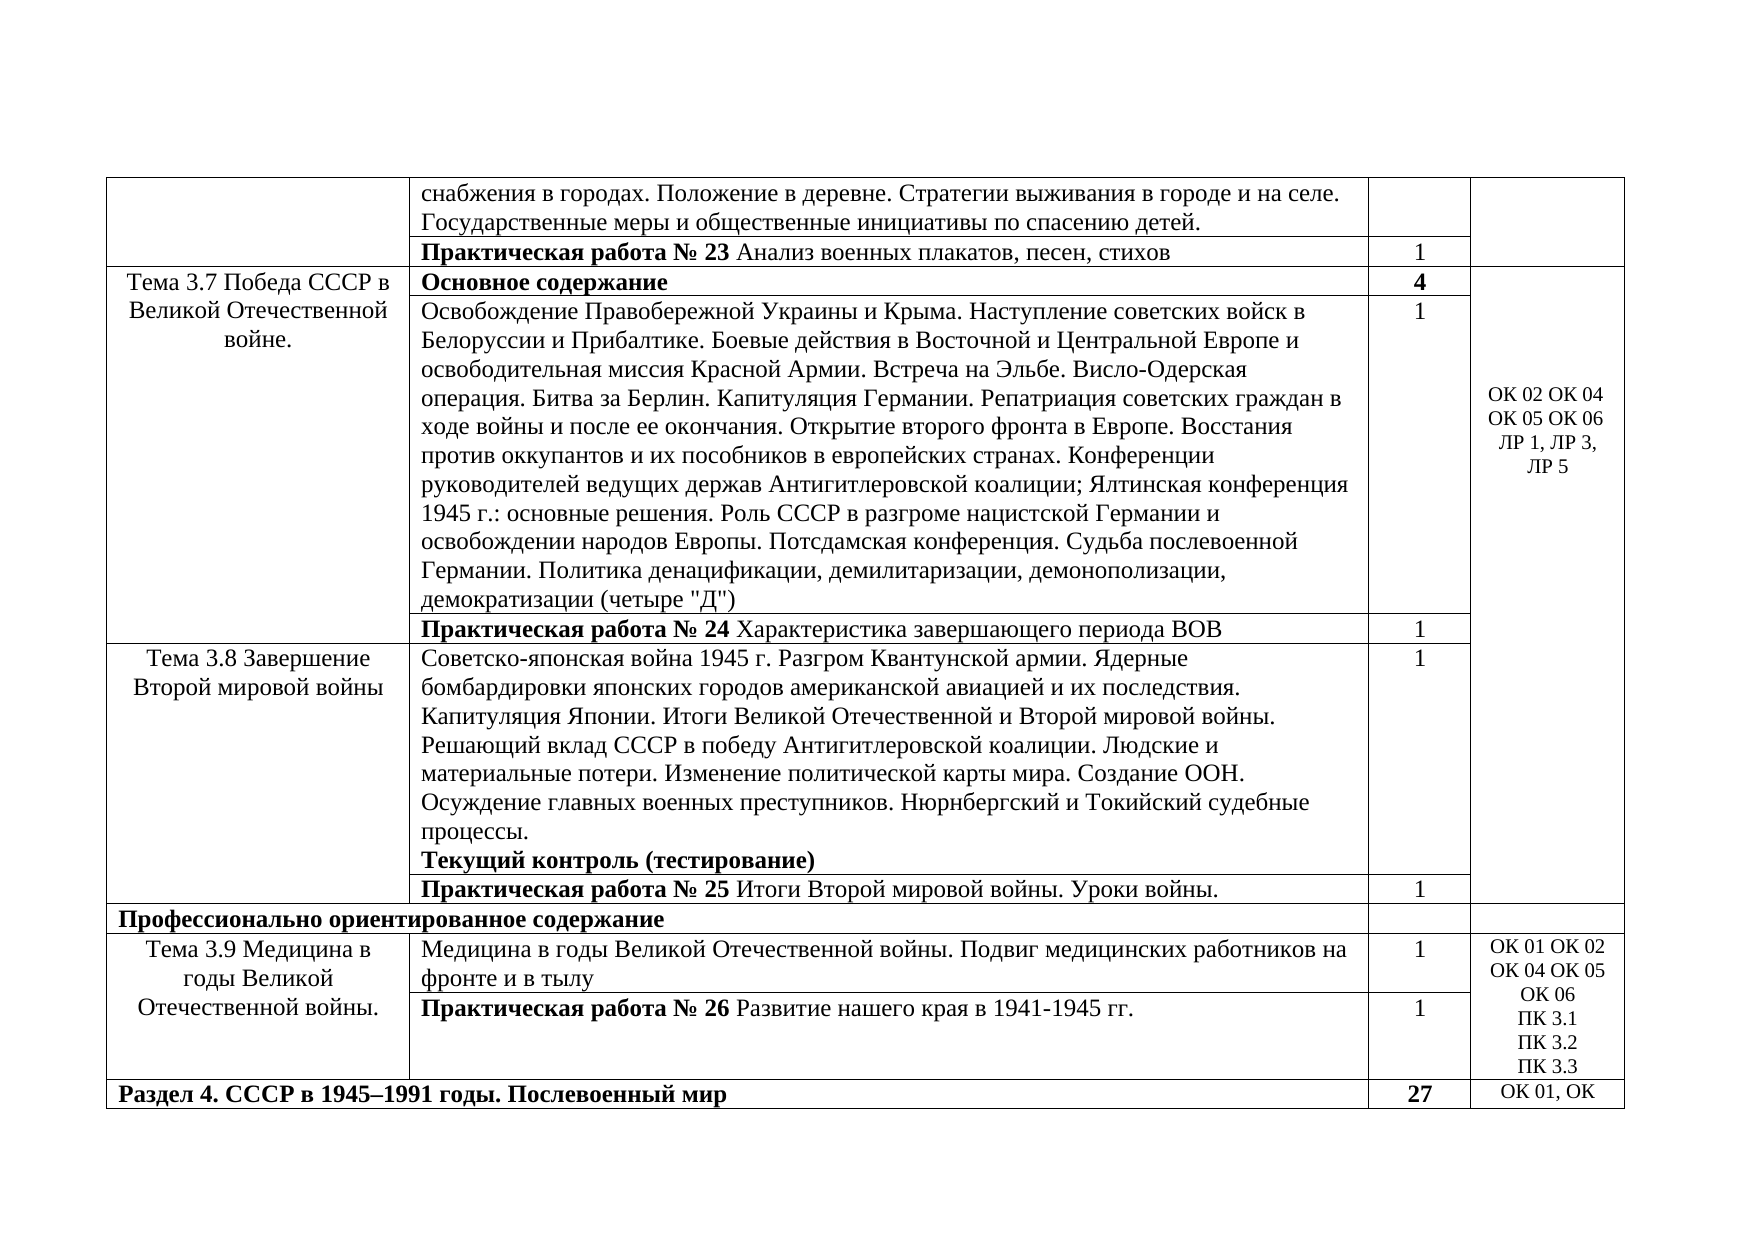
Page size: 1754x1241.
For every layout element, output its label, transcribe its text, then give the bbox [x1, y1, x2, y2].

table_cell 1 [1369, 993, 1470, 1078]
table_cell 27 [1369, 1080, 1470, 1108]
table_cell Практическая работа № 25 Итоги Второй мировой войны. Уроки войны. [410, 875, 1368, 903]
table_cell 4 [1369, 267, 1470, 295]
table_cell Освобождение Правобережной Украины и Крыма. Наступление советских войск в Белоруссии и Прибалтике. Боевые действия в Восточной и Центральной Европе и освободительная миссия Красной Армии. Встреча на Эльбе. Висло-Одерская операция. Битва за Берлин. Капитуляция Германии. Репатриация советских граждан в ходе войны и после ее окончания. Открытие второго фронта в Европе. Восстания против оккупантов и их пособников в европейских странах. Конференции руководителей ведущих держав Антигитлеровской коалиции; Ялтинская конференция 1945 г.: основные решения. Роль СССР в разгроме нацистской Германии и освобождении народов Европы. Потсдамская конференция. Судьба послевоенной Германии. Политика денацификации, демилитаризации, демонополизации, демократизации (четыре "Д") [410, 296, 1368, 613]
table_cell 1 [1369, 934, 1470, 992]
table_cell Медицина в годы Великой Отечественной войны. Подвиг медицинских работников на фронте и в тылу [410, 934, 1368, 992]
table_cell 1 [1369, 178, 1470, 236]
table_cell ОК 02 ОК 04 ОК 05 ОК 06 ЛР 1, ЛР 3, ЛР 5 [1471, 267, 1624, 903]
table_cell 1 [1369, 614, 1470, 642]
table_cell Профессионально ориентированное содержание [107, 904, 1368, 933]
table_cell Основное содержание [410, 267, 1368, 295]
table_cell 1 [1369, 296, 1470, 613]
table_cell Тема 3.8 Завершение Второй мировой войны [107, 644, 409, 903]
table_cell Практическая работа № 24 Характеристика завершающего периода ВОВ [410, 614, 1368, 642]
table_cell 1 [1369, 237, 1470, 266]
table_cell Практическая работа № 23 Анализ военных плакатов, песен, стихов [410, 237, 1368, 266]
table_cell [1369, 904, 1470, 933]
table_cell ОК 01 ОК 02 ОК 04 ОК 05 ОК 06 ПК 3.1 ПК 3.2 ПК 3.3 [1471, 934, 1624, 1078]
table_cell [1471, 1080, 1624, 1108]
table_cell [410, 178, 1368, 236]
table_cell [1471, 904, 1624, 933]
table_cell Практическая работа № 26 Развитие нашего края в 1941-1945 гг. [410, 993, 1368, 1078]
table_cell Советско-японская война 1945 г. Разгром Квантунской армии. Ядерные бомбардировки японских городов американской авиацией и их последствия. Капитуляция Японии. Итоги Великой Отечественной и Второй мировой войны. Решающий вклад СССР в победу Антигитлеровской коалиции. Людские и материальные потери. Изменение политической карты мира. Создание ООН. Осуждение главных военных преступников. Нюрнбергский и Токийский судебные процессы. Текущий контроль (тестирование) [410, 644, 1368, 873]
table_cell 1 [1369, 875, 1470, 903]
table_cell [107, 1080, 1368, 1108]
table_cell 1 [1369, 644, 1470, 873]
table_cell Тема 3.9 Медицина в годы Великой Отечественной войны. [107, 934, 409, 1078]
table_cell Тема 3.7 Победа СССР в Великой Отечественной войне. [107, 267, 409, 642]
